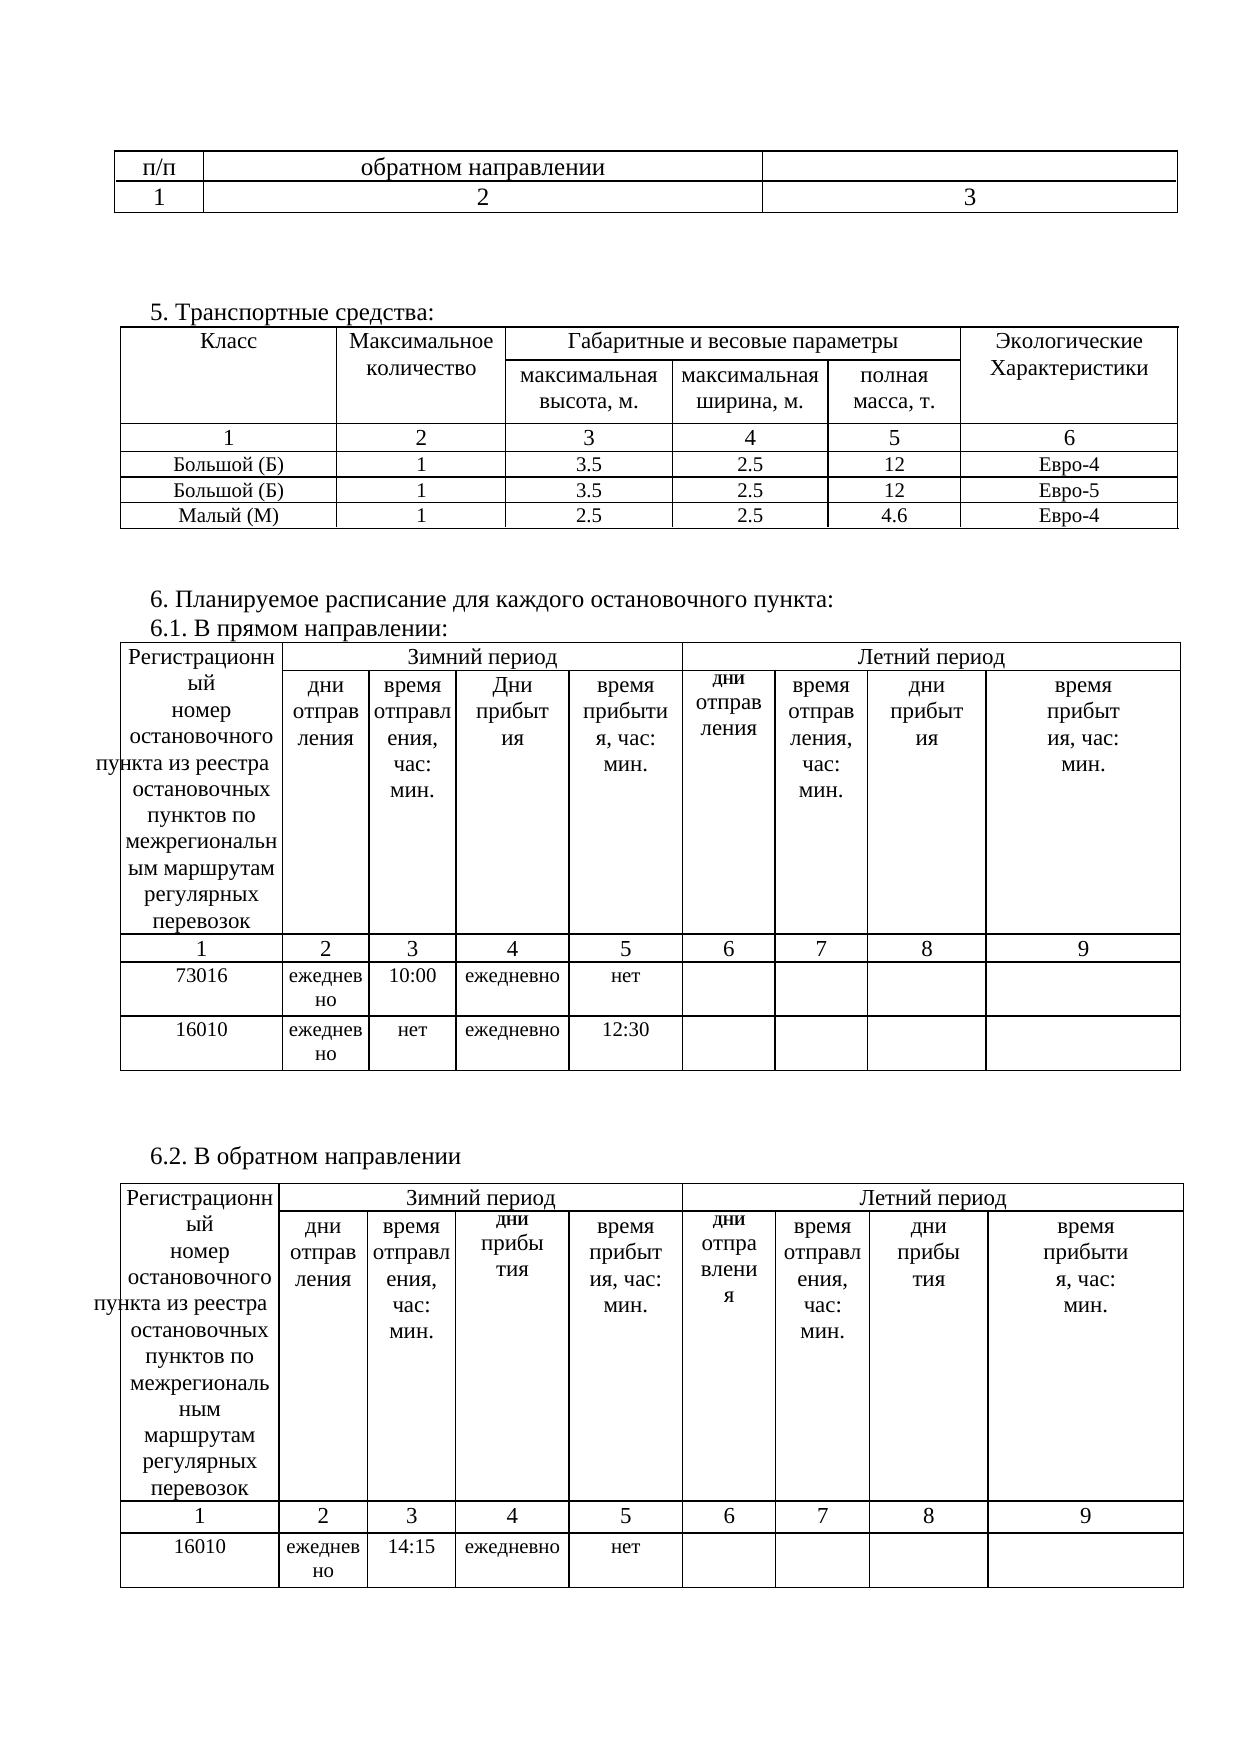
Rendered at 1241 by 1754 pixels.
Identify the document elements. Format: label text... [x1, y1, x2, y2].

table_cell время прибыт ия, час: мин. [570, 1212, 682, 1500]
table_cell 8 [868, 935, 985, 961]
table_cell 3 [506, 424, 672, 451]
table_cell 9 [989, 1502, 1183, 1532]
table_header Максимальное количество [337, 328, 505, 423]
table_cell [989, 1534, 1183, 1587]
table_cell 4.6 [829, 503, 960, 527]
table_cell 6 [683, 1502, 775, 1532]
table_cell 2 [280, 1502, 367, 1532]
table_cell [683, 1017, 774, 1070]
table_cell 4 [457, 935, 568, 961]
table_cell 1 [121, 935, 282, 961]
table_cell ежедневно [283, 1017, 368, 1070]
table_cell [776, 963, 867, 1015]
table_cell 8 [870, 1502, 987, 1532]
table_cell 7 [776, 1502, 869, 1532]
table_cell нет [570, 1534, 682, 1587]
table_cell 4 [673, 424, 827, 451]
table_cell Евро-5 [961, 478, 1177, 502]
table_cell 3 [370, 935, 455, 961]
table_cell 9 [987, 935, 1180, 961]
table_header Летний период [683, 643, 1180, 669]
table_header Габаритные и весовые параметры [506, 328, 960, 359]
table_cell 5 [829, 424, 960, 451]
table_cell нет [370, 1017, 455, 1070]
table_cell Дни прибыт ия [457, 671, 568, 933]
table_cell 1 [337, 478, 505, 502]
table_cell 4 [456, 1502, 568, 1532]
table_cell [870, 1534, 987, 1587]
table_cell [987, 1017, 1180, 1070]
table_cell 5 [570, 935, 682, 961]
table_cell максимальная ширина, м. [673, 361, 827, 423]
table_cell ежедневно [283, 963, 368, 1015]
table_cell 16010 [121, 1534, 278, 1587]
table_cell нет [570, 963, 682, 1015]
table_cell 1 [337, 452, 505, 476]
table_cell 2 [204, 182, 762, 212]
table_cell 1 [121, 424, 336, 451]
text 6. Планируемое расписание для каждого остановочного пункта: [150, 584, 1090, 613]
table_cell время прибыти я, час: мин. [570, 671, 682, 933]
table_cell Большой (Б) [121, 452, 336, 476]
table_header Класс [121, 328, 336, 423]
table_cell время прибыти я, час: мин. [989, 1212, 1183, 1500]
table_header N п/п [115, 152, 203, 180]
table_cell 3 [763, 180, 1177, 212]
table_cell Евро-4 [961, 503, 1177, 527]
table_cell Малый (М) [121, 503, 336, 527]
table_cell время прибыт ия, час: мин. [987, 671, 1180, 933]
table_header Регистрационный номер остановочного пункта из реестра остановочных пунктов по межрегиональным маршрутам регулярных перевозок [121, 643, 282, 933]
table_header Летний период [683, 1184, 1183, 1210]
table_cell 5 [570, 1502, 682, 1532]
table_cell Евро-4 [961, 452, 1177, 476]
text 5. Транспортные средства: [150, 297, 1090, 326]
table_cell ДНИ отпра влени я [683, 1212, 775, 1500]
table_cell ежедневно [457, 963, 568, 1015]
table_cell 12 [829, 478, 960, 502]
table_cell [987, 963, 1180, 1015]
table_cell дни прибы тия [870, 1212, 987, 1500]
table_cell 2.5 [673, 478, 827, 502]
table_cell 1 [121, 1502, 278, 1532]
table_cell 2.5 [506, 503, 672, 527]
table_cell ежедневно [457, 1017, 568, 1070]
table_cell 16010 [121, 1017, 282, 1070]
table_cell 12 [829, 452, 960, 476]
table_cell дни прибыт ия [868, 671, 985, 933]
table_cell 1 [337, 503, 505, 527]
table_cell ежедневно [456, 1534, 568, 1587]
table_cell ежедневно [280, 1534, 367, 1587]
table_cell 3.5 [506, 452, 672, 476]
table_cell дни отправ ления [283, 671, 368, 933]
table_cell 2.5 [673, 503, 827, 527]
table_header Экологические Характеристики [961, 328, 1177, 423]
text 6.1. В прямом направлении: [150, 613, 1090, 642]
table_cell [776, 1534, 869, 1587]
table_header Зимний период [280, 1184, 682, 1210]
table_cell 2 [283, 935, 368, 961]
table_cell [683, 963, 774, 1015]
table_cell 6 [961, 424, 1177, 451]
table_cell время отправл ения, час: мин. [368, 1212, 455, 1500]
table_cell 73016 [121, 963, 282, 1015]
table_cell ДНИ прибы тия [456, 1212, 568, 1500]
text 6.2. В обратном направлении [150, 1141, 1090, 1170]
table_cell 3.5 [506, 478, 672, 502]
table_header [204, 152, 762, 180]
table_cell максимальная высота, м. [506, 361, 672, 423]
table_cell 6 [683, 935, 774, 961]
table_cell ДНИ отправ ления [683, 671, 774, 933]
table_cell 14:15 [368, 1534, 455, 1587]
table_cell 1 [115, 181, 203, 212]
table_cell 2 [337, 424, 505, 451]
table_cell 2.5 [673, 452, 827, 476]
table_cell 10:00 [370, 963, 455, 1015]
table_cell время отправл ения, час: мин. [776, 1212, 869, 1500]
table_cell время отправ ления, час: мин. [776, 671, 867, 933]
table_cell дни отправ ления [280, 1212, 367, 1500]
table_cell [868, 1017, 985, 1070]
table_cell [683, 1534, 775, 1587]
table_header Зимний период [283, 643, 682, 669]
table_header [121, 1184, 278, 1500]
table_cell 7 [776, 935, 867, 961]
table_cell Большой (Б) [121, 478, 336, 502]
table_cell полная масса, т. [829, 361, 960, 423]
table_cell время отправл ения, час: мин. [370, 671, 455, 933]
table_cell [776, 1017, 867, 1070]
table_cell 3 [368, 1502, 455, 1532]
table_cell 12:30 [570, 1017, 682, 1070]
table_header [763, 152, 1177, 180]
table_cell [868, 963, 985, 1015]
